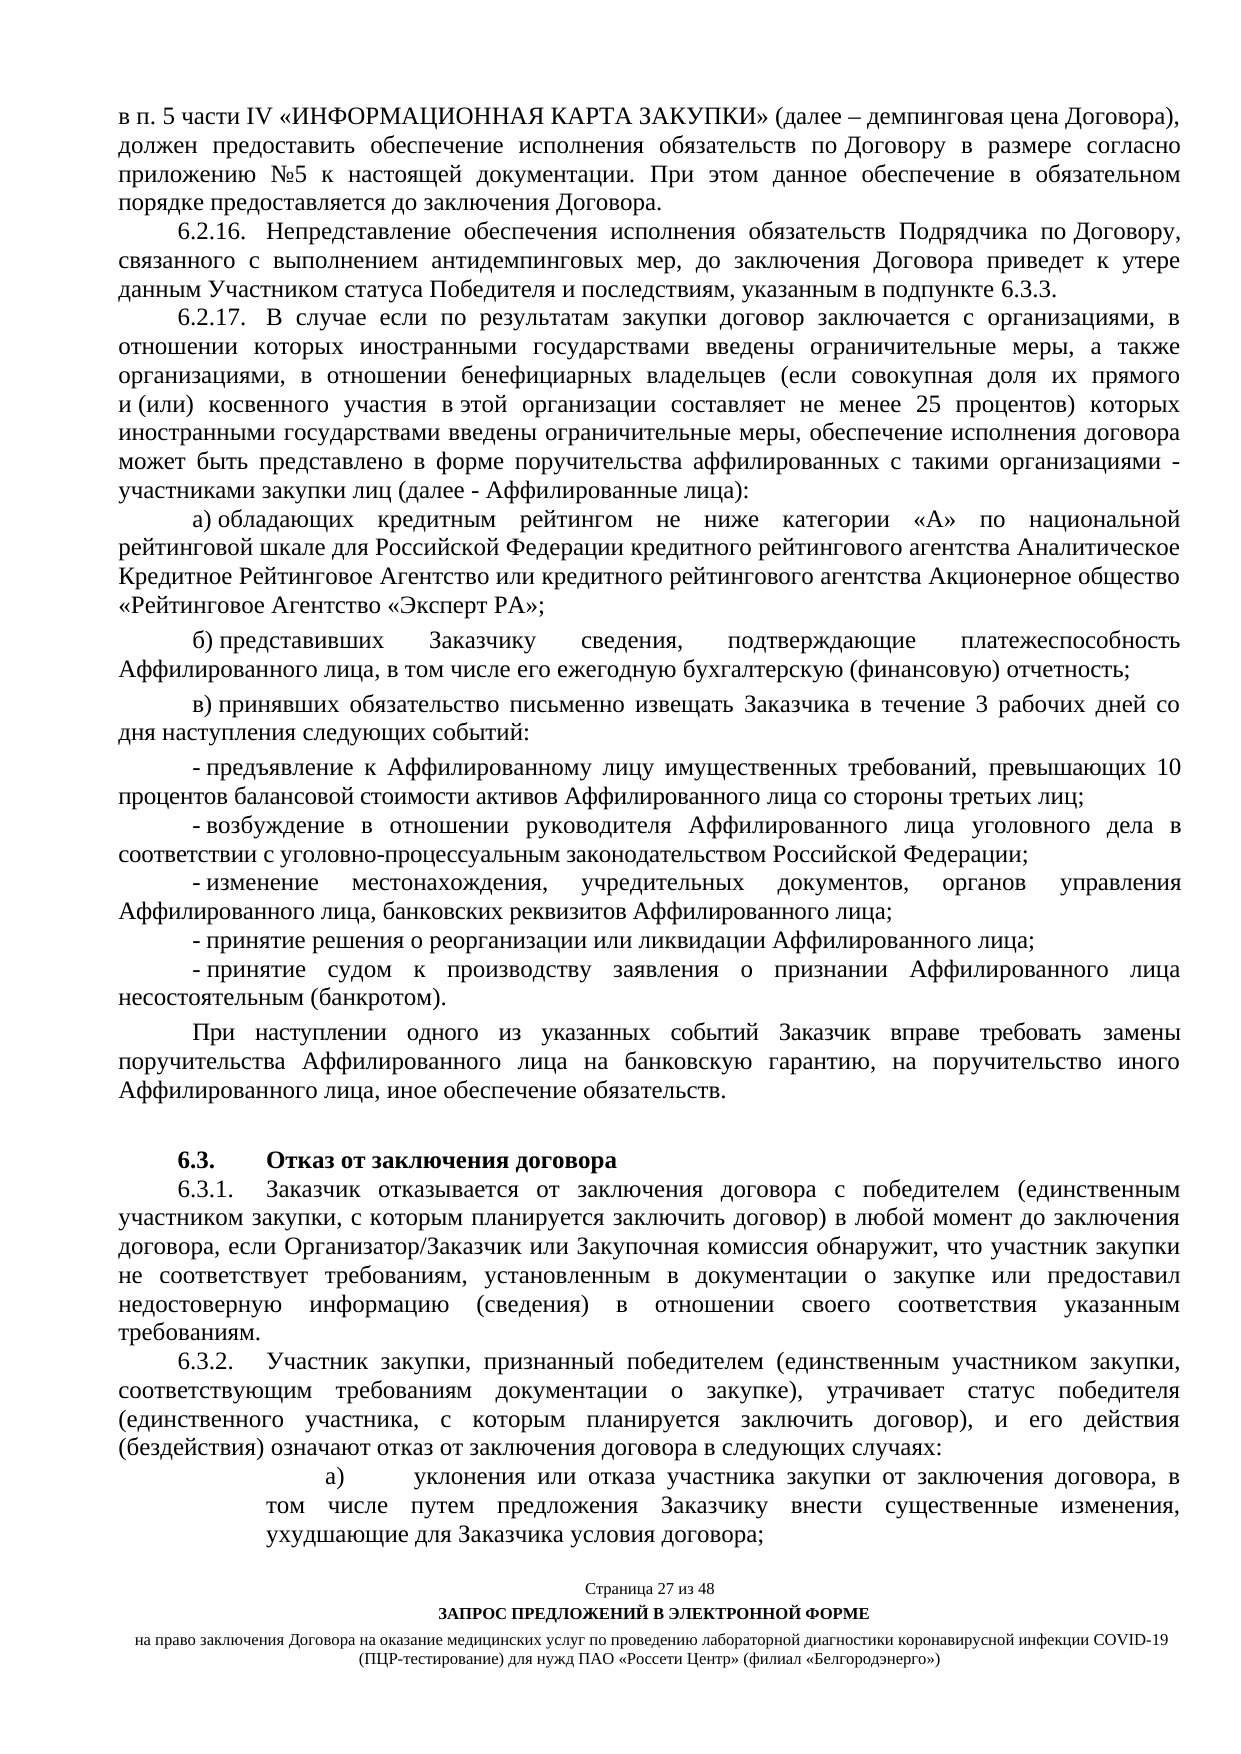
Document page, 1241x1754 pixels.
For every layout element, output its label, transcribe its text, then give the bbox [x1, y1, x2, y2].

list предъявление к Аффилированному лицу имущественных требований, превышающих 10 процентов балансовой стоимости активов Аффилированного лица со стороны третьих лиц; [118, 752, 1181, 810]
subtitle Участник закупки, признанный победителем (единственным участником закупки, соответствующим требованиям документации о закупке), утрачивает статус победителя (единственного участника, с которым планируется заключить договор), и его действия (бездействия) означают отказ от заключения договора в следующих случаях: [118, 1346, 1181, 1461]
subtitle уклонения или отказа участника закупки от заключения договора, в том числе путем предложения Заказчику внести существенные изменения, ухудшающие для Заказчика условия договора; [266, 1461, 1181, 1547]
list принятие решения о реорганизации или ликвидации Аффилированного лица; [118, 925, 1181, 954]
list возбуждение в отношении руководителя Аффилированного лица уголовного дела в соответствии с уголовно-процессуальным законодательством Российской Федерации; [118, 810, 1181, 867]
text в) принявших обязательство письменно извещать Заказчика в течение 3 рабочих дней со дня наступления следующих событий: [118, 689, 1181, 746]
subtitle Непредставление обеспечения исполнения обязательств Подрядчика по Договору, связанного с выполнением антидемпинговых мер, до заключения Договора приведет к утере данным Участником статуса Победителя и последствиям, указанным в подпункте 6.3.3. [118, 216, 1181, 302]
text а) обладающих кредитным рейтингом не ниже категории «А» по национальной рейтинговой шкале для Российской Федерации кредитного рейтингового агентства Аналитическое Кредитное Рейтинговое Агентство или кредитного рейтингового агентства Акционерное общество «Рейтинговое Агентство «Эксперт РА»; [118, 504, 1181, 619]
list изменение местонахождения, учредительных документов, органов управления Аффилированного лица, банковских реквизитов Аффилированного лица; [118, 867, 1181, 925]
text б) представивших Заказчику сведения, подтверждающие платежеспособность Аффилированного лица, в том числе его ежегодную бухгалтерскую (финансовую) отчетность; [118, 625, 1181, 682]
subtitle Отказ от заключения договора [118, 1145, 1181, 1174]
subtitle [118, 101, 1181, 216]
text При наступлении одного из указанных событий Заказчик вправе требовать замены поручительства Аффилированного лица на банковскую гарантию, на поручительство иного Аффилированного лица, иное обеспечение обязательств. [118, 1017, 1181, 1104]
subtitle Заказчик отказывается от заключения договора с победителем (единственным участником закупки, с которым планируется заключить договор) в любой момент до заключения договора, если Организатор/Заказчик или Закупочная комиссия обнаружит, что участник закупки не соответствует требованиям, установленным в документации о закупке или предоставил недостоверную информацию (сведения) в отношении своего соответствия указанным требованиям. [118, 1174, 1181, 1346]
text - принятие судом к производству заявления о признании Аффилированного лица несостоятельным (банкротом). [118, 954, 1181, 1011]
subtitle В случае если по результатам закупки договор заключается с организациями, в отношении которых иностранными государствами введены ограничительные меры, а также организациями, в отношении бенефициарных владельцев (если совокупная доля их прямого и (или) косвенного участия в этой организации составляет не менее 25 процентов) которых иностранными государствами введены ограничительные меры, обеспечение исполнения договора может быть представлено в форме поручительства аффилированных с такими организациями - участниками закупки лиц (далее - Аффилированные лица): [118, 302, 1181, 504]
